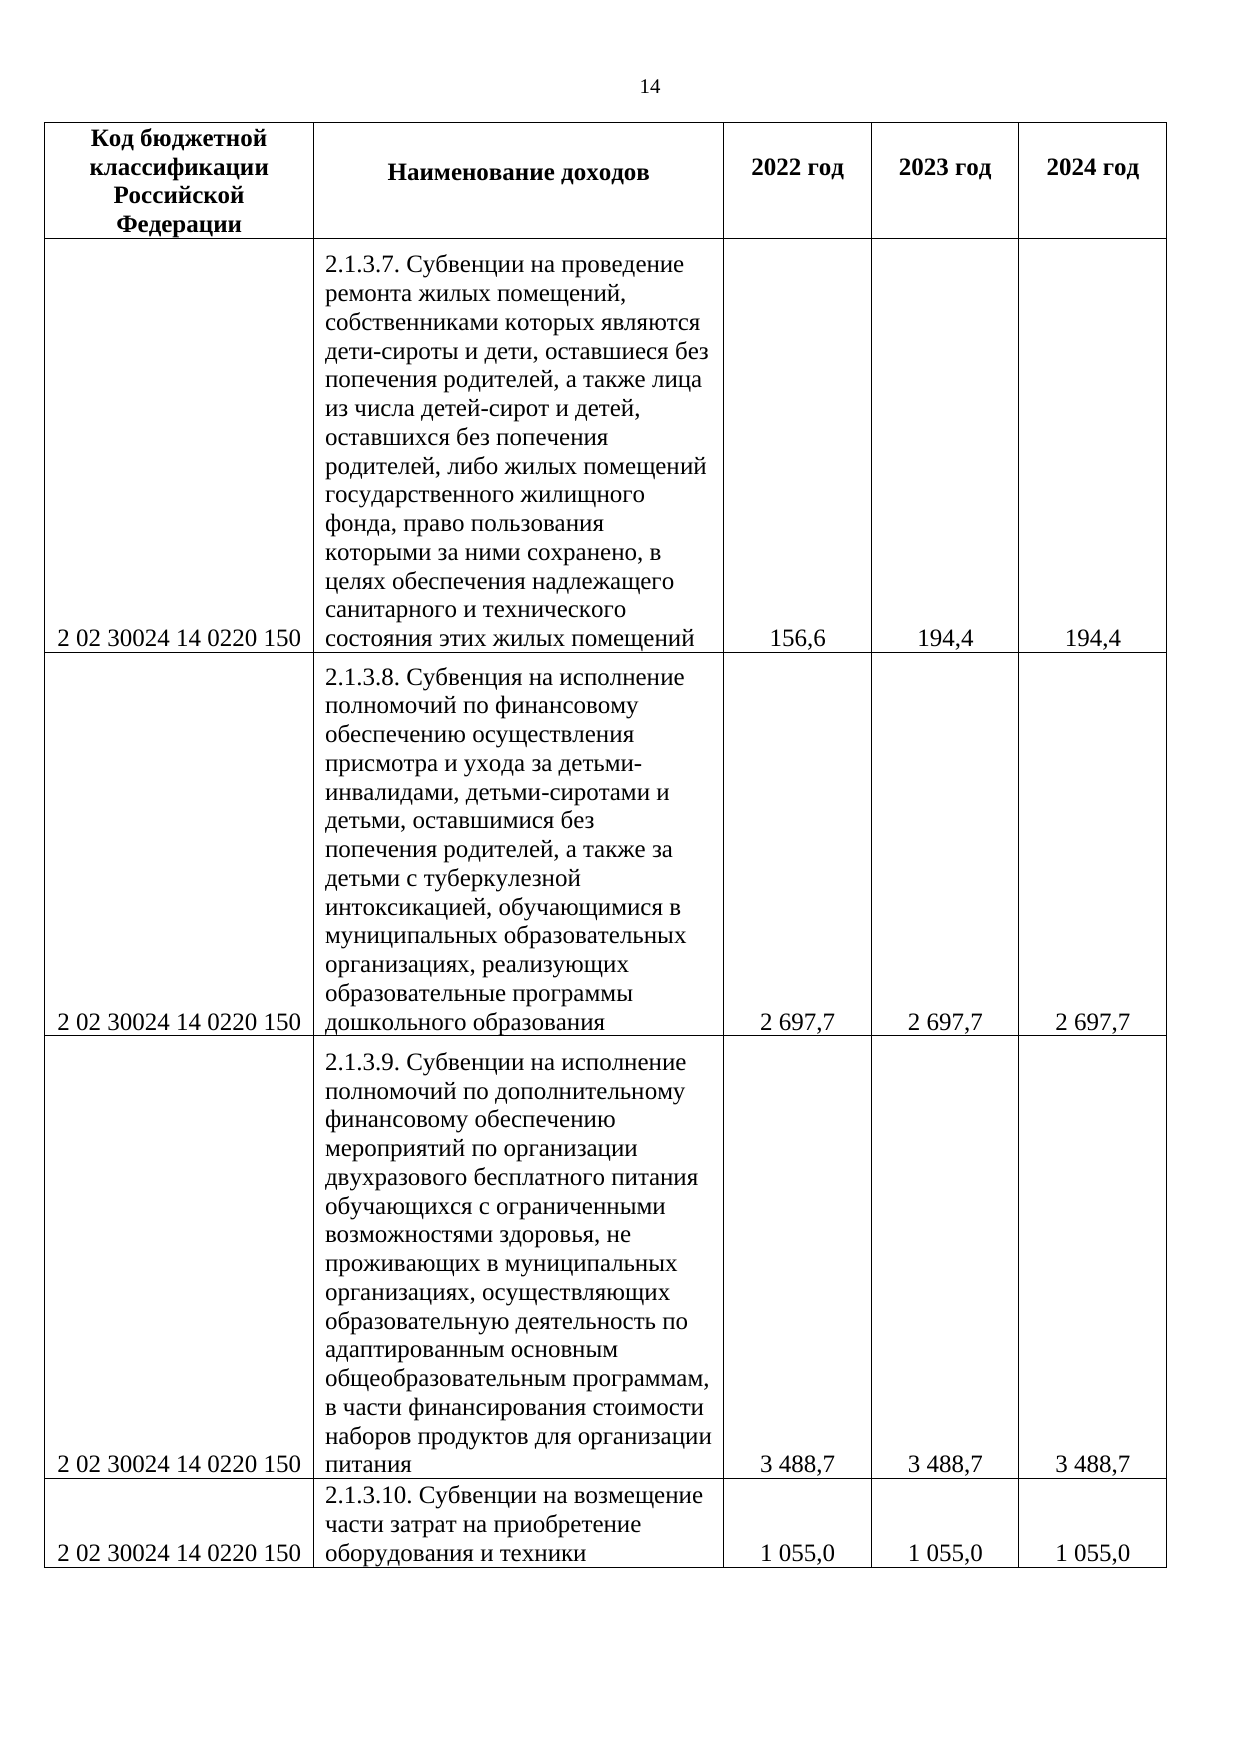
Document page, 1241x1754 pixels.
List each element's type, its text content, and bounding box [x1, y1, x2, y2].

table_cell 3 488,7 [872, 1036, 1018, 1478]
table_cell 2 02 30024 14 0220 150 [45, 239, 313, 652]
table_cell 2 697,7 [724, 653, 871, 1035]
table_cell 2 697,7 [1019, 653, 1166, 1035]
table_cell 1 055,0 [724, 1479, 871, 1567]
table_cell 2 02 30024 14 0220 150 [45, 653, 313, 1035]
table_cell 3 488,7 [724, 1036, 871, 1478]
table_cell 2.1.3.7. Субвенции на проведение ремонта жилых помещений, собственниками которых являются дети-сироты и дети, оставшиеся без попечения родителей, а также лица из числа детей-сирот и детей, оставшихся без попечения родителей, либо жилых помещений государственного жилищного фонда, право пользования которыми за ними сохранено, в целях обеспечения надлежащего санитарного и технического состояния этих жилых помещений [314, 239, 723, 652]
table_cell 194,4 [1019, 239, 1166, 652]
table_header 2022 год [724, 123, 871, 238]
table_cell 2 02 30024 14 0220 150 [45, 1479, 313, 1567]
table_cell 194,4 [872, 239, 1018, 652]
table_cell 2 697,7 [872, 653, 1018, 1035]
table_cell 156,6 [724, 239, 871, 652]
table_header Наименование доходов [314, 123, 723, 238]
table_cell 2.1.3.9. Субвенции на исполнение полномочий по дополнительному финансовому обеспечению мероприятий по организации двухразового бесплатного питания обучающихся с ограниченными возможностями здоровья, не проживающих в муниципальных организациях, осуществляющих образовательную деятельность по адаптированным основным общеобразовательным программам, в части финансирования стоимости наборов продуктов для организации питания [314, 1036, 723, 1478]
table_cell 2 02 30024 14 0220 150 [45, 1036, 313, 1478]
table_cell 1 055,0 [1019, 1479, 1166, 1567]
table_cell 2.1.3.10. Субвенции на возмещение части затрат на приобретение оборудования и техники [314, 1479, 723, 1567]
table_cell 3 488,7 [1019, 1036, 1166, 1478]
table_header Код бюджетной классификации Российской Федерации [45, 123, 313, 238]
table_cell 2.1.3.8. Субвенция на исполнение полномочий по финансовому обеспечению осуществления присмотра и ухода за детьми-инвалидами, детьми-сиротами и детьми, оставшимися без попечения родителей, а также за детьми с туберкулезной интоксикацией, обучающимися в муниципальных образовательных организациях, реализующих образовательные программы дошкольного образования [314, 653, 723, 1035]
table_cell 1 055,0 [872, 1479, 1018, 1567]
table_header 2023 год [872, 123, 1018, 238]
table_header 2024 год [1019, 123, 1166, 238]
